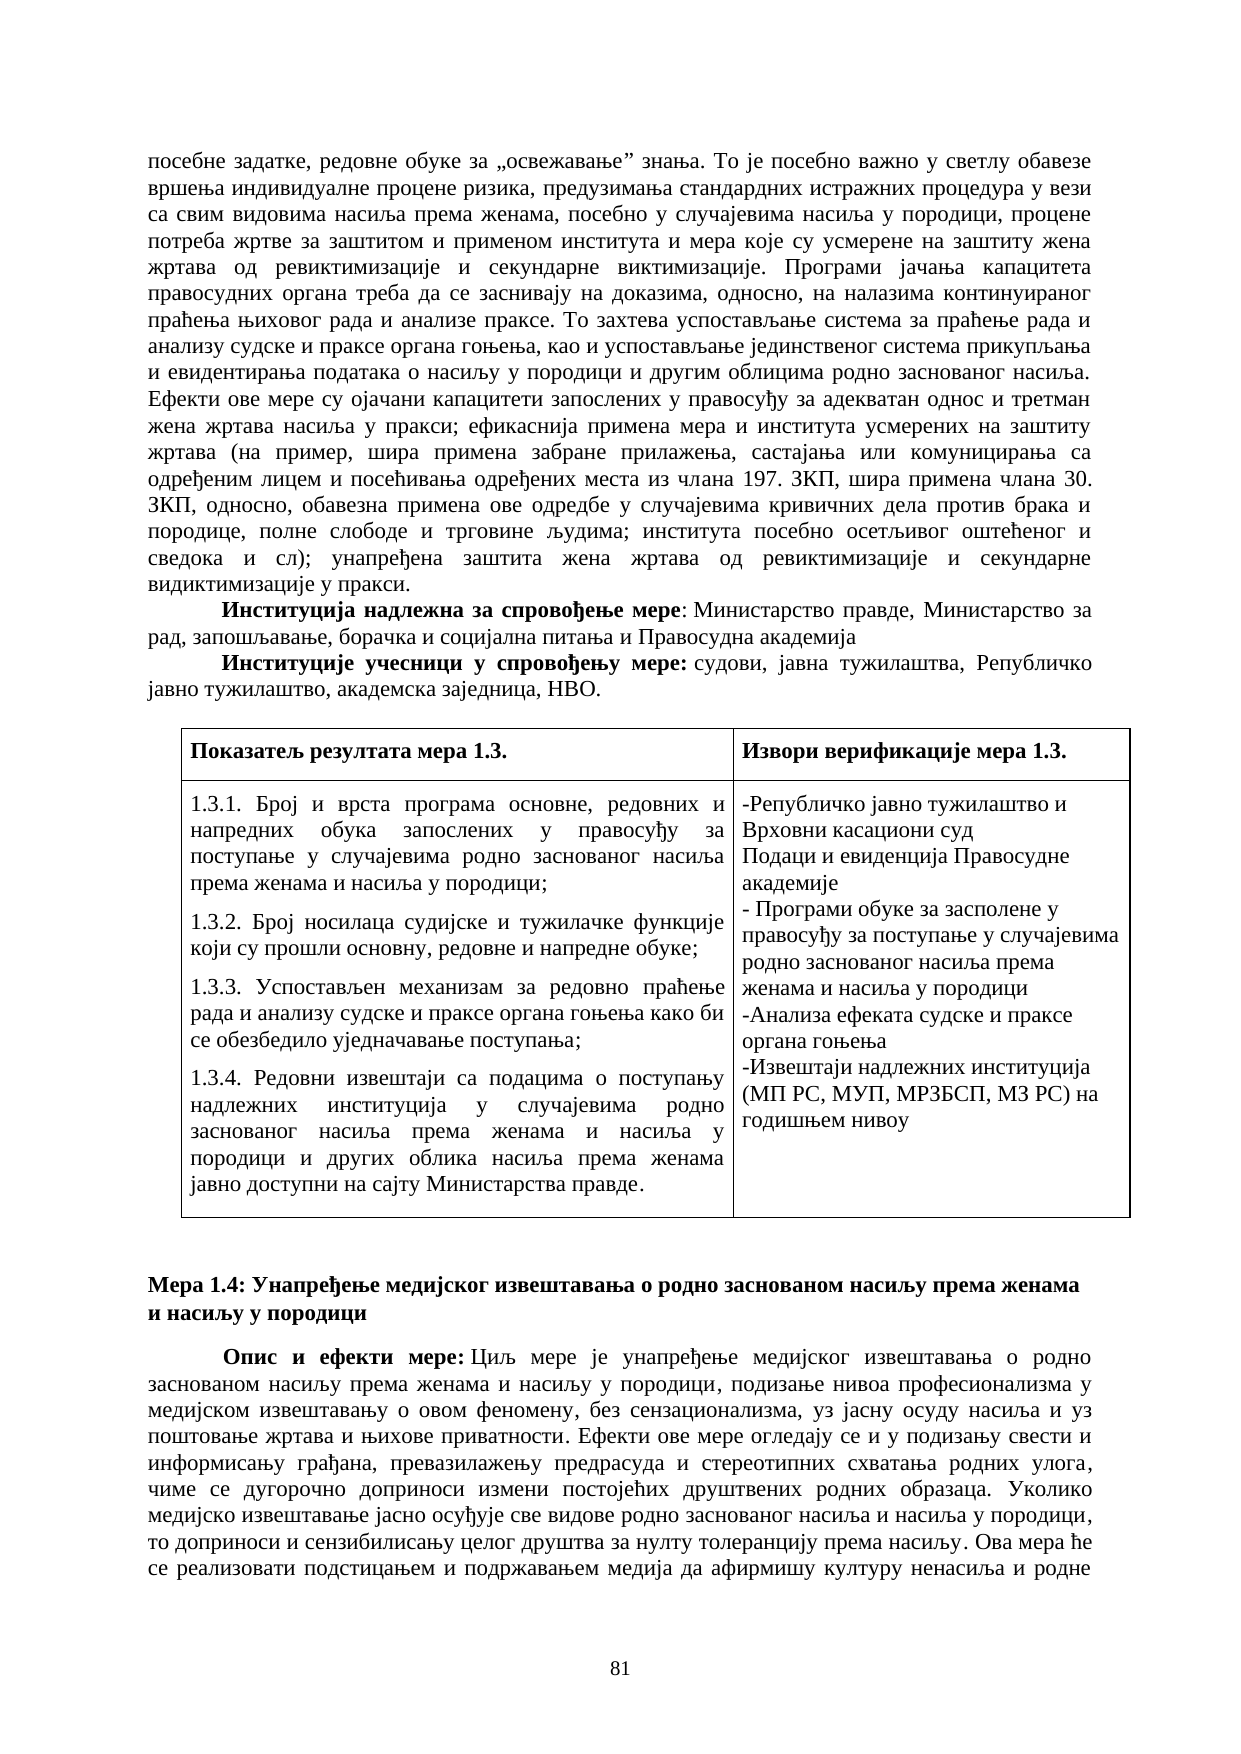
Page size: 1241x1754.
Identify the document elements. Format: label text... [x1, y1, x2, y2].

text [148, 1343, 1093, 1581]
text Институција надлежна за спровођење мере: Министарство правде, Министарство за рад, запошљавање, борачка и социјална питања и Правосудна академија [148, 596, 1093, 649]
text Мера 1.4: Унапређење медијског извештавања о родно заснованом насиљу према женама и насиљу у породици [148, 1271, 1093, 1325]
table_header Показатељ резултата мера 1.3. [182, 729, 733, 780]
table_header Извори верификације мера 1.3. [734, 729, 1129, 780]
text Институције учесници у спровођењу мере: судови, јавна тужилаштва, Републичко јавно тужилаштво, академска заједница, НВО. [148, 649, 1093, 702]
table_cell 1.3.1. Број и врста програма основне, редовних и напредних обука запослених у правосуђу за поступање у случајевима родно заснованог насиља према женама и насиља у породици; 1.3.2. Број носилаца судијске и тужилачке функције који су прошли основну, редовне и напредне обуке; 1.3.3. Успостављен механизам за редовно праћење рада и анализу судске и праксе органа гоњења како би се обезбедило уједначавање поступања; 1.3.4. Редовни извештаји са подацима о поступању надлежних институција у случајевима родно заснованог насиља према женама и насиља у породици и других облика насиља према женама јавно доступни на сајту Министарства правде. [182, 781, 733, 1217]
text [148, 148, 1093, 596]
table_cell -Републичко јавно тужилаштво и Врховни касациони суд Подаци и евиденција Правосудне академије - Програми обуке за засполене у правосуђу за поступање у случајевима родно заснованог насиља према женама и насиља у породици -Анализа ефеката судске и праксе органа гоњења -Извештаји надлежних институција (МП РС, МУП, МРЗБСП, МЗ РС) на годишњем нивоу [734, 781, 1129, 1217]
